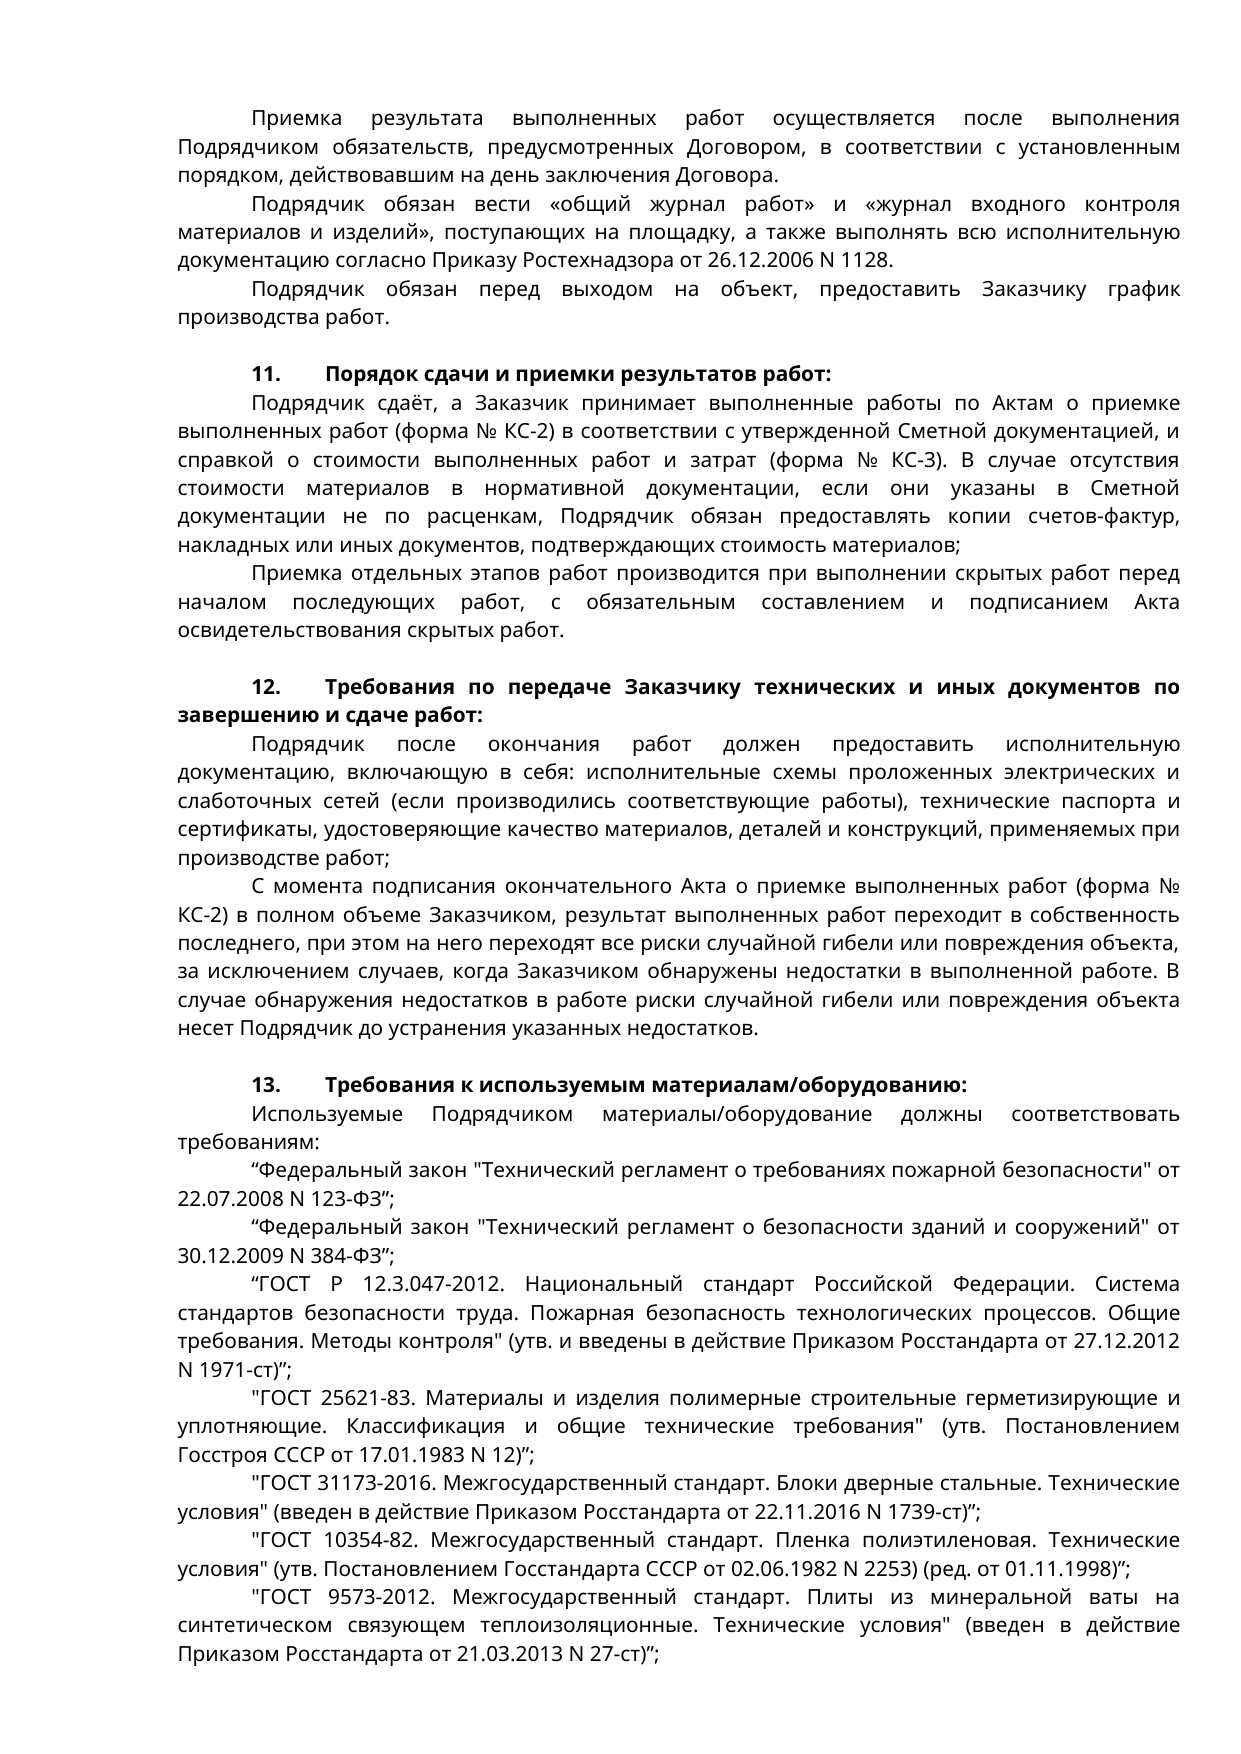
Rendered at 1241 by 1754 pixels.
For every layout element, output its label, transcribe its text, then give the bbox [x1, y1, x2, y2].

text Используемые Подрядчиком материалы/оборудование должны соответствовать требованиям: [177, 1099, 1181, 1156]
list Требования по передаче Заказчику технических и иных документов по завершению и сдаче работ: [177, 672, 1181, 729]
text “Федеральный закон "Технический регламент о требованиях пожарной безопасности" от 22.07.2008 N 123-ФЗ”; [177, 1156, 1181, 1212]
list Порядок сдачи и приемки результатов работ: [177, 359, 1181, 388]
text Подрядчик сдаёт, а Заказчик принимает выполненные работы по Актам о приемке выполненных работ (форма № КС-2) в соответствии с утвержденной Сметной документацией, и справкой о стоимости выполненных работ и затрат (форма № КС-3). В случае отсутствия стоимости материалов в нормативной документации, если они указаны в Сметной документации не по расценкам, Подрядчик обязан предоставлять копии счетов-фактур, накладных или иных документов, подтверждающих стоимость материалов; [177, 388, 1181, 558]
list Требования к используемым материалам/оборудованию: [177, 1070, 1181, 1099]
text Приемка отдельных этапов работ производится при выполнении скрытых работ перед началом последующих работ, с обязательным составлением и подписанием Акта освидетельствования скрытых работ. [177, 558, 1181, 644]
text "ГОСТ 31173-2016. Межгосударственный стандарт. Блоки дверные стальные. Технические условия" (введен в действие Приказом Росстандарта от 22.11.2016 N 1739-ст)”; [177, 1468, 1181, 1525]
text Подрядчик после окончания работ должен предоставить исполнительную документацию, включающую в себя: исполнительные схемы проложенных электрических и слаботочных сетей (если производились соответствующие работы), технические паспорта и сертификаты, удостоверяющие качество материалов, деталей и конструкций, применяемых при производстве работ; [177, 729, 1181, 871]
text “ГОСТ Р 12.3.047-2012. Национальный стандарт Российской Федерации. Система стандартов безопасности труда. Пожарная безопасность технологических процессов. Общие требования. Методы контроля" (утв. и введены в действие Приказом Росстандарта от 27.12.2012 N 1971-ст)”; [177, 1269, 1181, 1383]
text "ГОСТ 10354-82. Межгосударственный стандарт. Пленка полиэтиленовая. Технические условия" (утв. Постановлением Госстандарта СССР от 02.06.1982 N 2253) (ред. от 01.11.1998)”; [177, 1525, 1181, 1582]
text С момента подписания окончательного Акта о приемке выполненных работ (форма № КС-2) в полном объеме Заказчиком, результат выполненных работ переходит в собственность последнего, при этом на него переходят все риски случайной гибели или повреждения объекта, за исключением случаев, когда Заказчиком обнаружены недостатки в выполненной работе. В случае обнаружения недостатков в работе риски случайной гибели или повреждения объекта несет Подрядчик до устранения указанных недостатков. [177, 871, 1181, 1042]
text "ГОСТ 9573-2012. Межгосударственный стандарт. Плиты из минеральной ваты на синтетическом связующем теплоизоляционные. Технические условия" (введен в действие Приказом Росстандарта от 21.03.2013 N 27-ст)”; [177, 1582, 1181, 1667]
text “Федеральный закон "Технический регламент о безопасности зданий и сооружений" от 30.12.2009 N 384-ФЗ”; [177, 1212, 1181, 1269]
text Приемка результата выполненных работ осуществляется после выполнения Подрядчиком обязательств, предусмотренных Договором, в соответствии с установленным порядком, действовавшим на день заключения Договора. [177, 103, 1181, 189]
text Подрядчик обязан вести «общий журнал работ» и «журнал входного контроля материалов и изделий», поступающих на площадку, а также выполнять всю исполнительную документацию согласно Приказу Ростехнадзора от 26.12.2006 N 1128. [177, 189, 1181, 274]
text "ГОСТ 25621-83. Материалы и изделия полимерные строительные герметизирующие и уплотняющие. Классификация и общие технические требования" (утв. Постановлением Госстроя СССР от 17.01.1983 N 12)”; [177, 1383, 1181, 1468]
text Подрядчик обязан перед выходом на объект, предоставить Заказчику график производства работ. [177, 274, 1181, 331]
